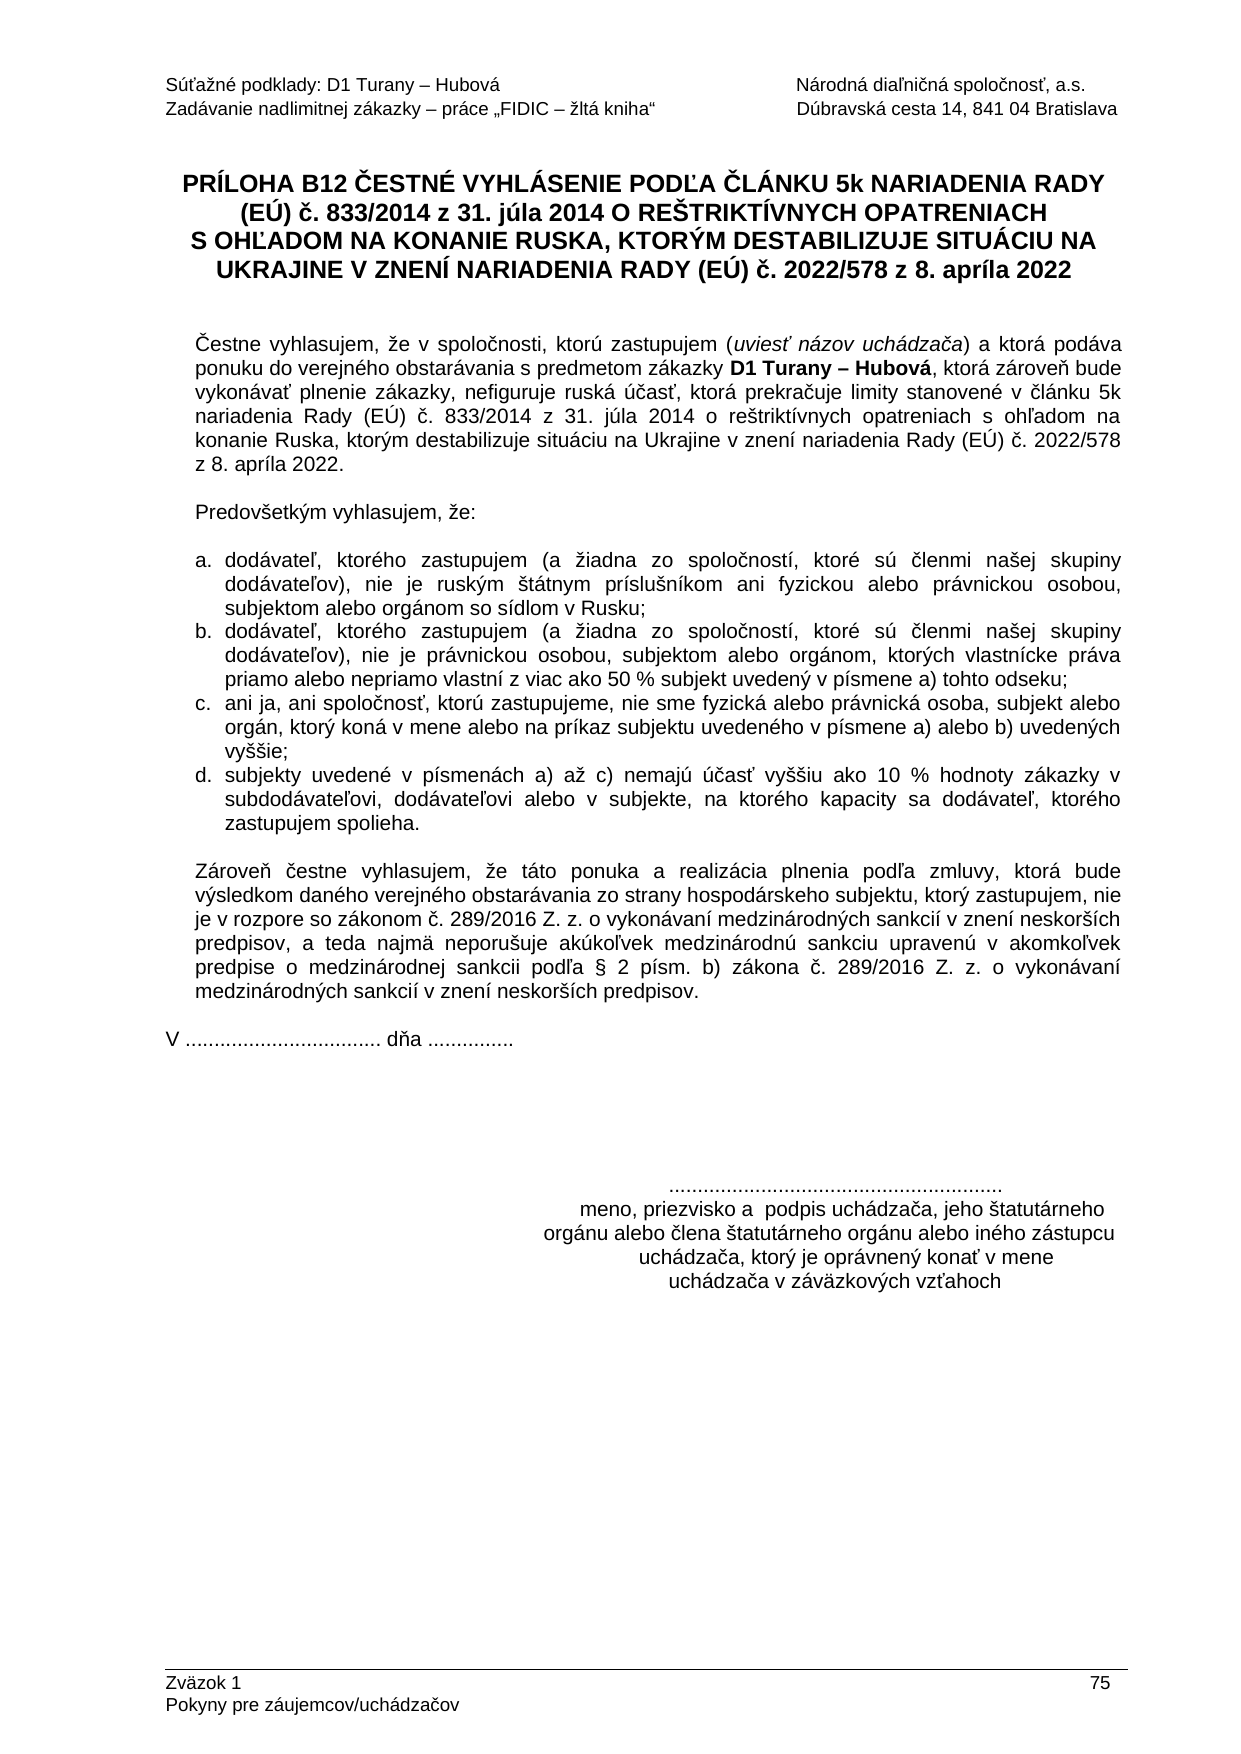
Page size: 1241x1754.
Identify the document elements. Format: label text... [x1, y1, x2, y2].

list b. dodávateľ, ktorého zastupujem (a žiadna zo spoločností, ktoré sú členmi našej skupiny dodávateľov), nie je právnickou osobou, subjektom alebo orgánom, ktorých vlastnícke práva priamo alebo nepriamo vlastní z viac ako 50 % subjekt uvedený v písmene a) tohto odseku; [195, 619, 1122, 691]
list d. subjekty uvedené v písmenách a) až c) nemajú účasť vyššiu ako 10 % hodnoty zákazky v subdodávateľovi, dodávateľovi alebo v subjekte, na ktorého kapacity sa dodávateľ, ktorého zastupujem spolieha. [195, 763, 1122, 835]
list Predovšetkým vyhlasujem, že: [195, 499, 1122, 523]
list a. dodávateľ, ktorého zastupujem (a žiadna zo spoločností, ktoré sú členmi našej skupiny dodávateľov), nie je ruským štátnym príslušníkom ani fyzickou alebo právnickou osobou, subjektom alebo orgánom so sídlom v Rusku; [195, 547, 1122, 619]
list Čestne vyhlasujem, že v spoločnosti, ktorú zastupujem (uviesť názov uchádzača) a ktorá podáva ponuku do verejného obstarávania s predmetom zákazky D1 Turany – Hubová, ktorá zároveň bude vykonávať plnenie zákazky, nefiguruje ruská účasť, ktorá prekračuje limity stanovené v článku 5k nariadenia Rady (EÚ) č. 833/2014 z 31. júla 2014 o reštriktívnych opatreniach s ohľadom na konanie Ruska, ktorým destabilizuje situáciu na Ukrajine v znení nariadenia Rady (EÚ) č. 2022/578 z 8. apríla 2022. [195, 332, 1122, 476]
text V .................................. dňa ............... [165, 1027, 1122, 1051]
text meno, priezvisko a podpis uchádzača, jeho štatutárneho orgánu alebo člena štatutárneho orgánu alebo iného zástupcu uchádzača, ktorý je oprávnený konať v mene uchádzača v záväzkových vzťahoch [165, 1197, 1122, 1293]
text PRÍLOHA B12 ČESTNÉ VYHLÁSENIE PODĽA ČLÁNKU 5k NARIADENIA RADY (EÚ) č. 833/2014 z 31. júla 2014 O REŠTRIKTÍVNYCH OPATRENIACH S OHĽADOM NA KONANIE RUSKA, KTORÝM DESTABILIZUJE SITUÁCIU NA UKRAJINE V ZNENÍ NARIADENIA RADY (EÚ) č. 2022/578 z 8. apríla 2022 [165, 169, 1122, 284]
list c. ani ja, ani spoločnosť, ktorú zastupujeme, nie sme fyzická alebo právnická osoba, subjekt alebo orgán, ktorý koná v mene alebo na príkaz subjektu uvedeného v písmene a) alebo b) uvedených vyššie; [195, 691, 1122, 763]
list Zároveň čestne vyhlasujem, že táto ponuka a realizácia plnenia podľa zmluvy, ktorá bude výsledkom daného verejného obstarávania zo strany hospodárskeho subjektu, ktorý zastupujem, nie je v rozpore so zákonom č. 289/2016 Z. z. o vykonávaní medzinárodných sankcií v znení neskorších predpisov, a teda najmä neporušuje akúkoľvek medzinárodnú sankciu upravenú v akomkoľvek predpise o medzinárodnej sankcii podľa § 2 písm. b) zákona č. 289/2016 Z. z. o vykonávaní medzinárodných sankcií v znení neskorších predpisov. [195, 859, 1122, 1003]
text .......................................................... [165, 1173, 1122, 1197]
